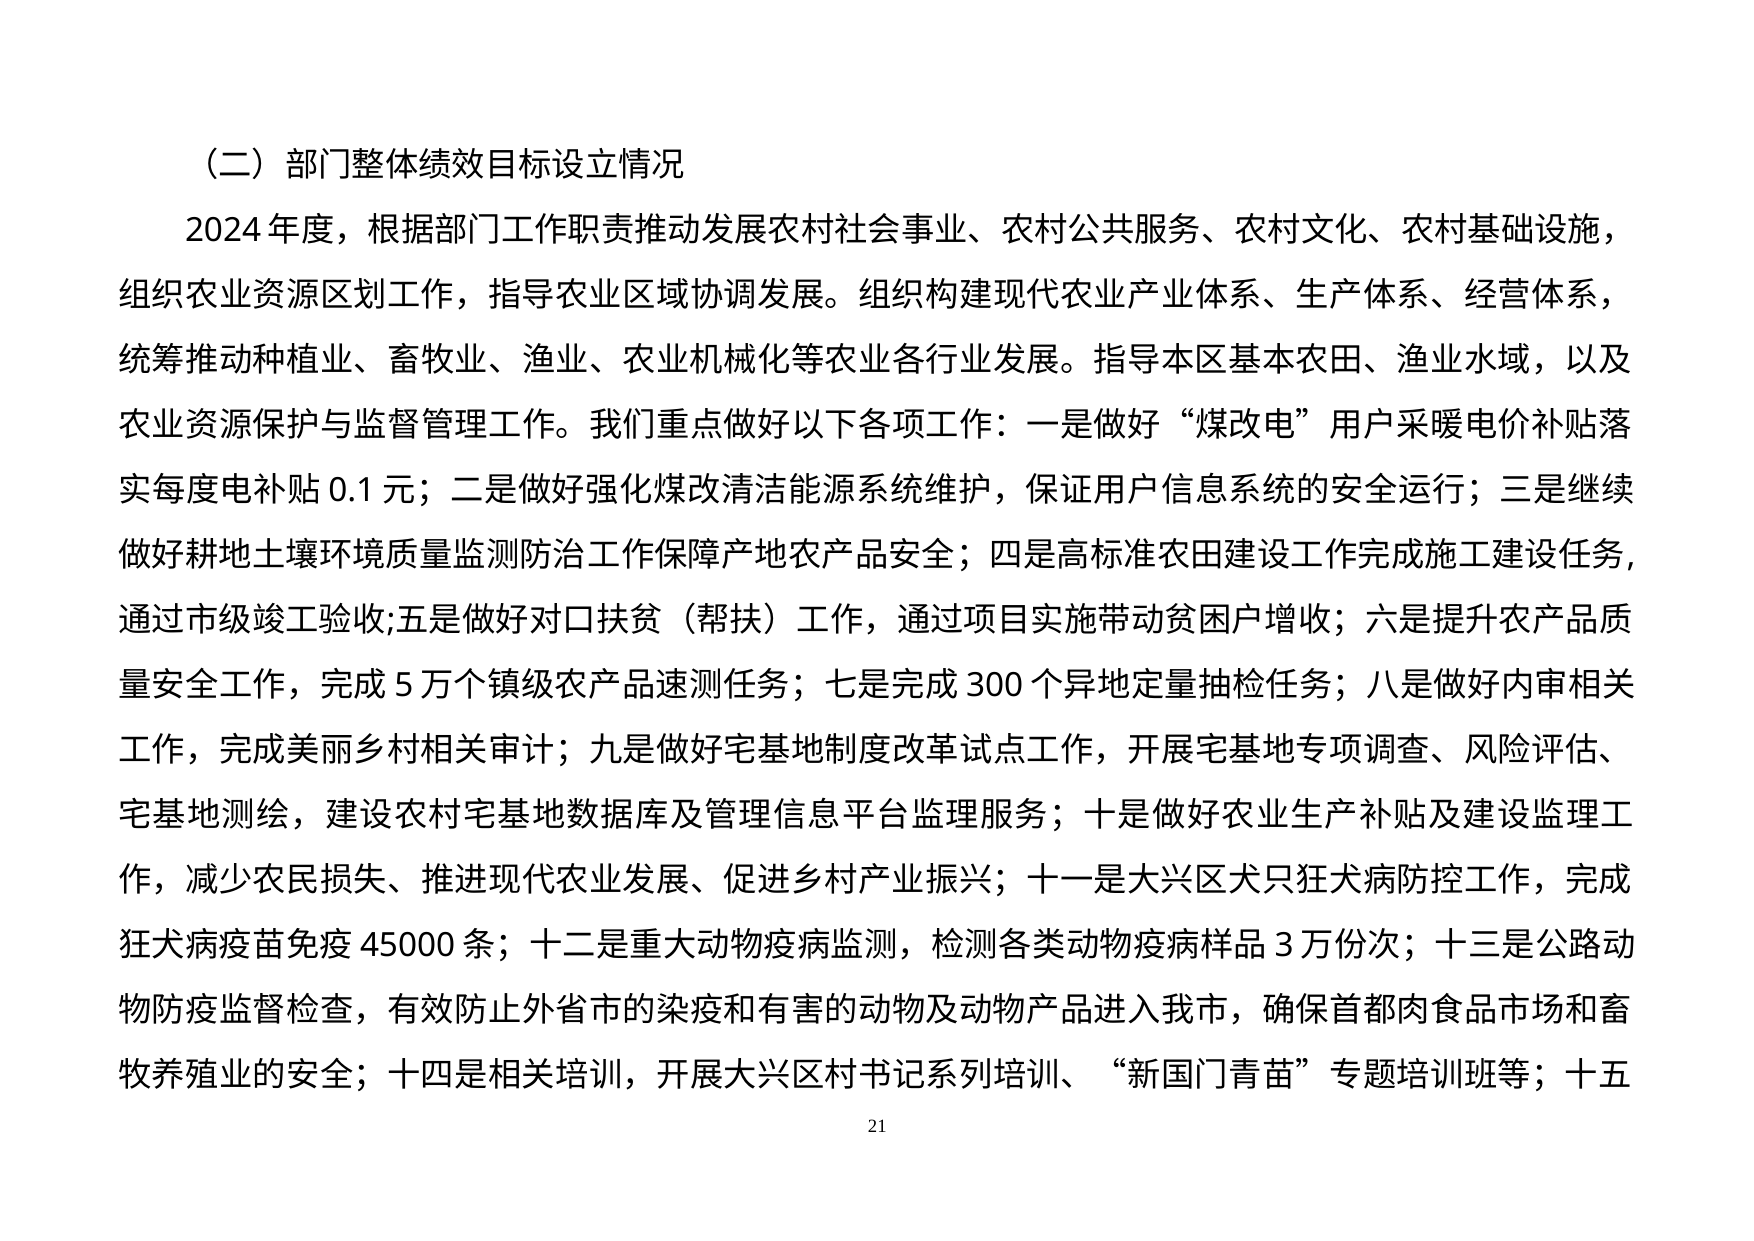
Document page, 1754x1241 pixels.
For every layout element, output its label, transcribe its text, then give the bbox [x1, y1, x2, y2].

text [118, 194, 1636, 1104]
text （二）部门整体绩效目标设立情况 [118, 129, 1636, 194]
